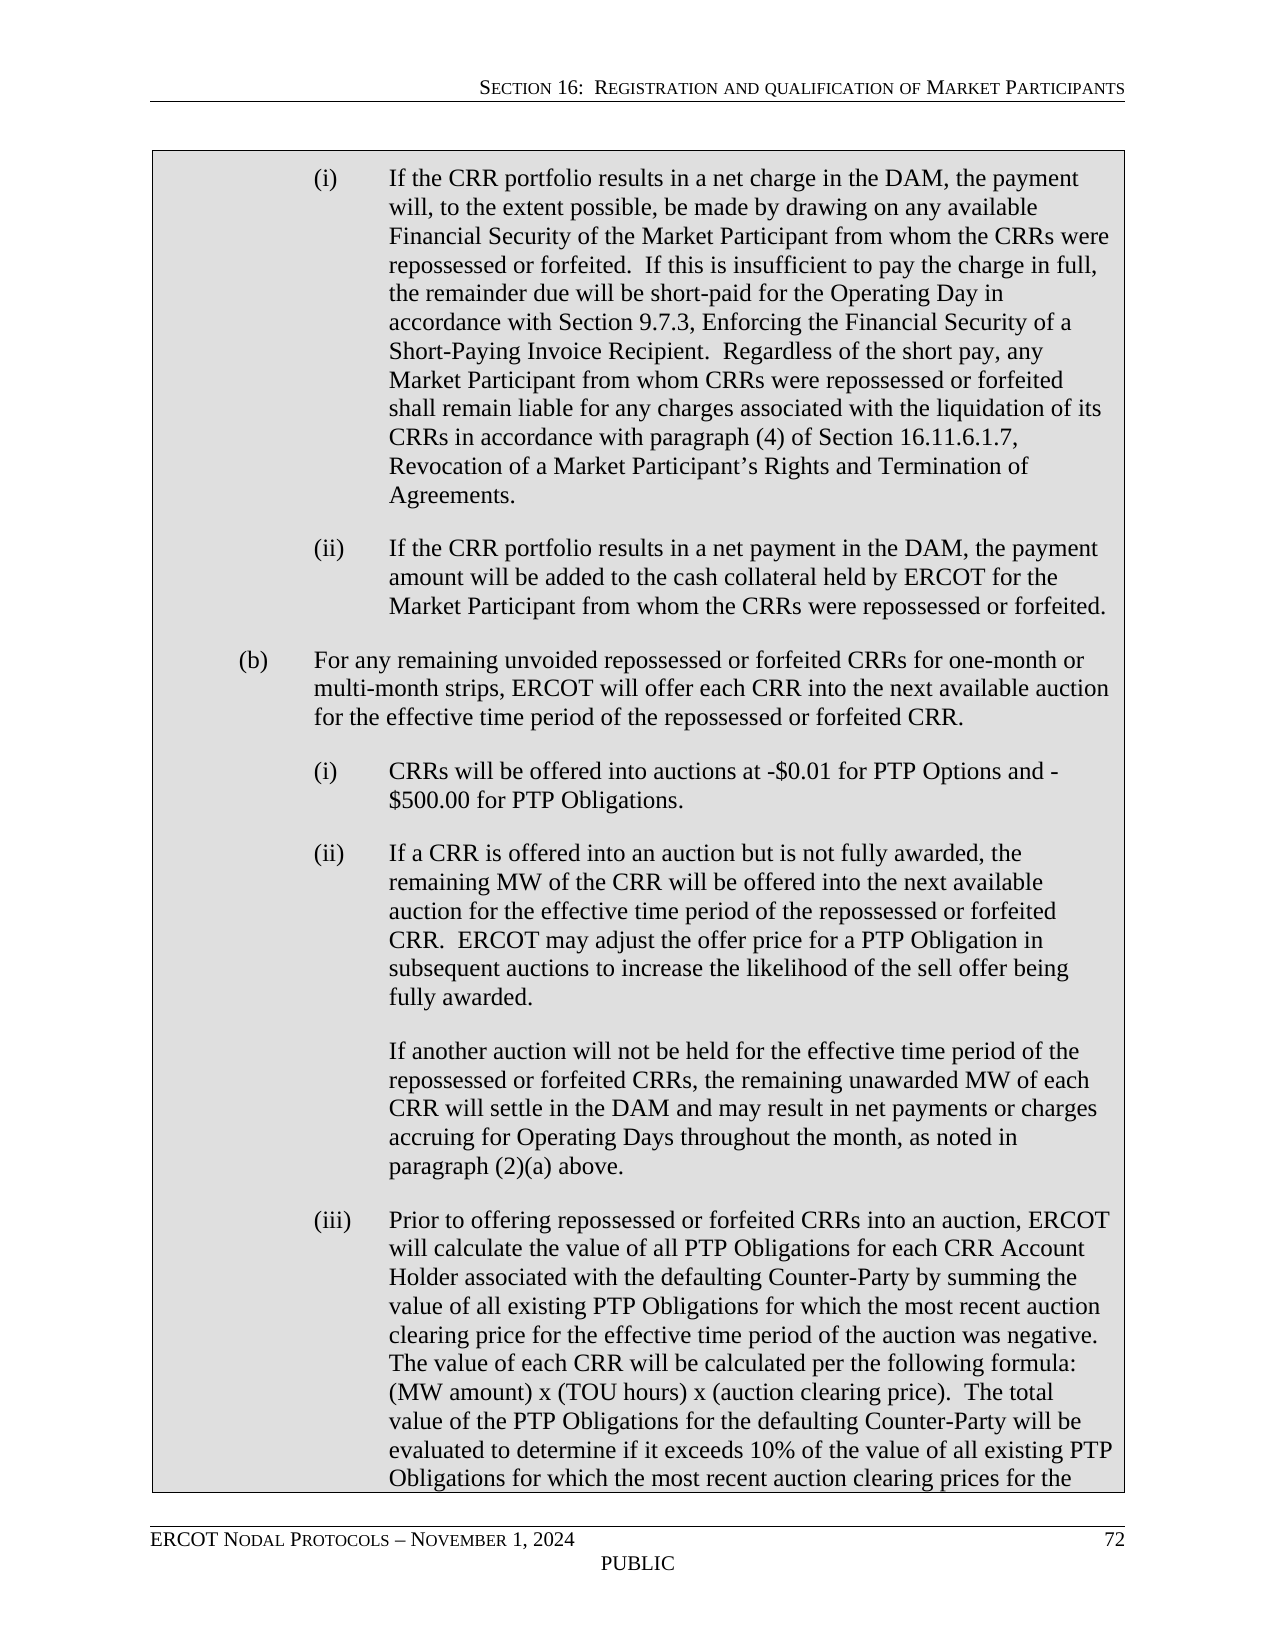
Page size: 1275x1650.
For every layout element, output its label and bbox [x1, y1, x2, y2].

table_header [153, 151, 1124, 1492]
